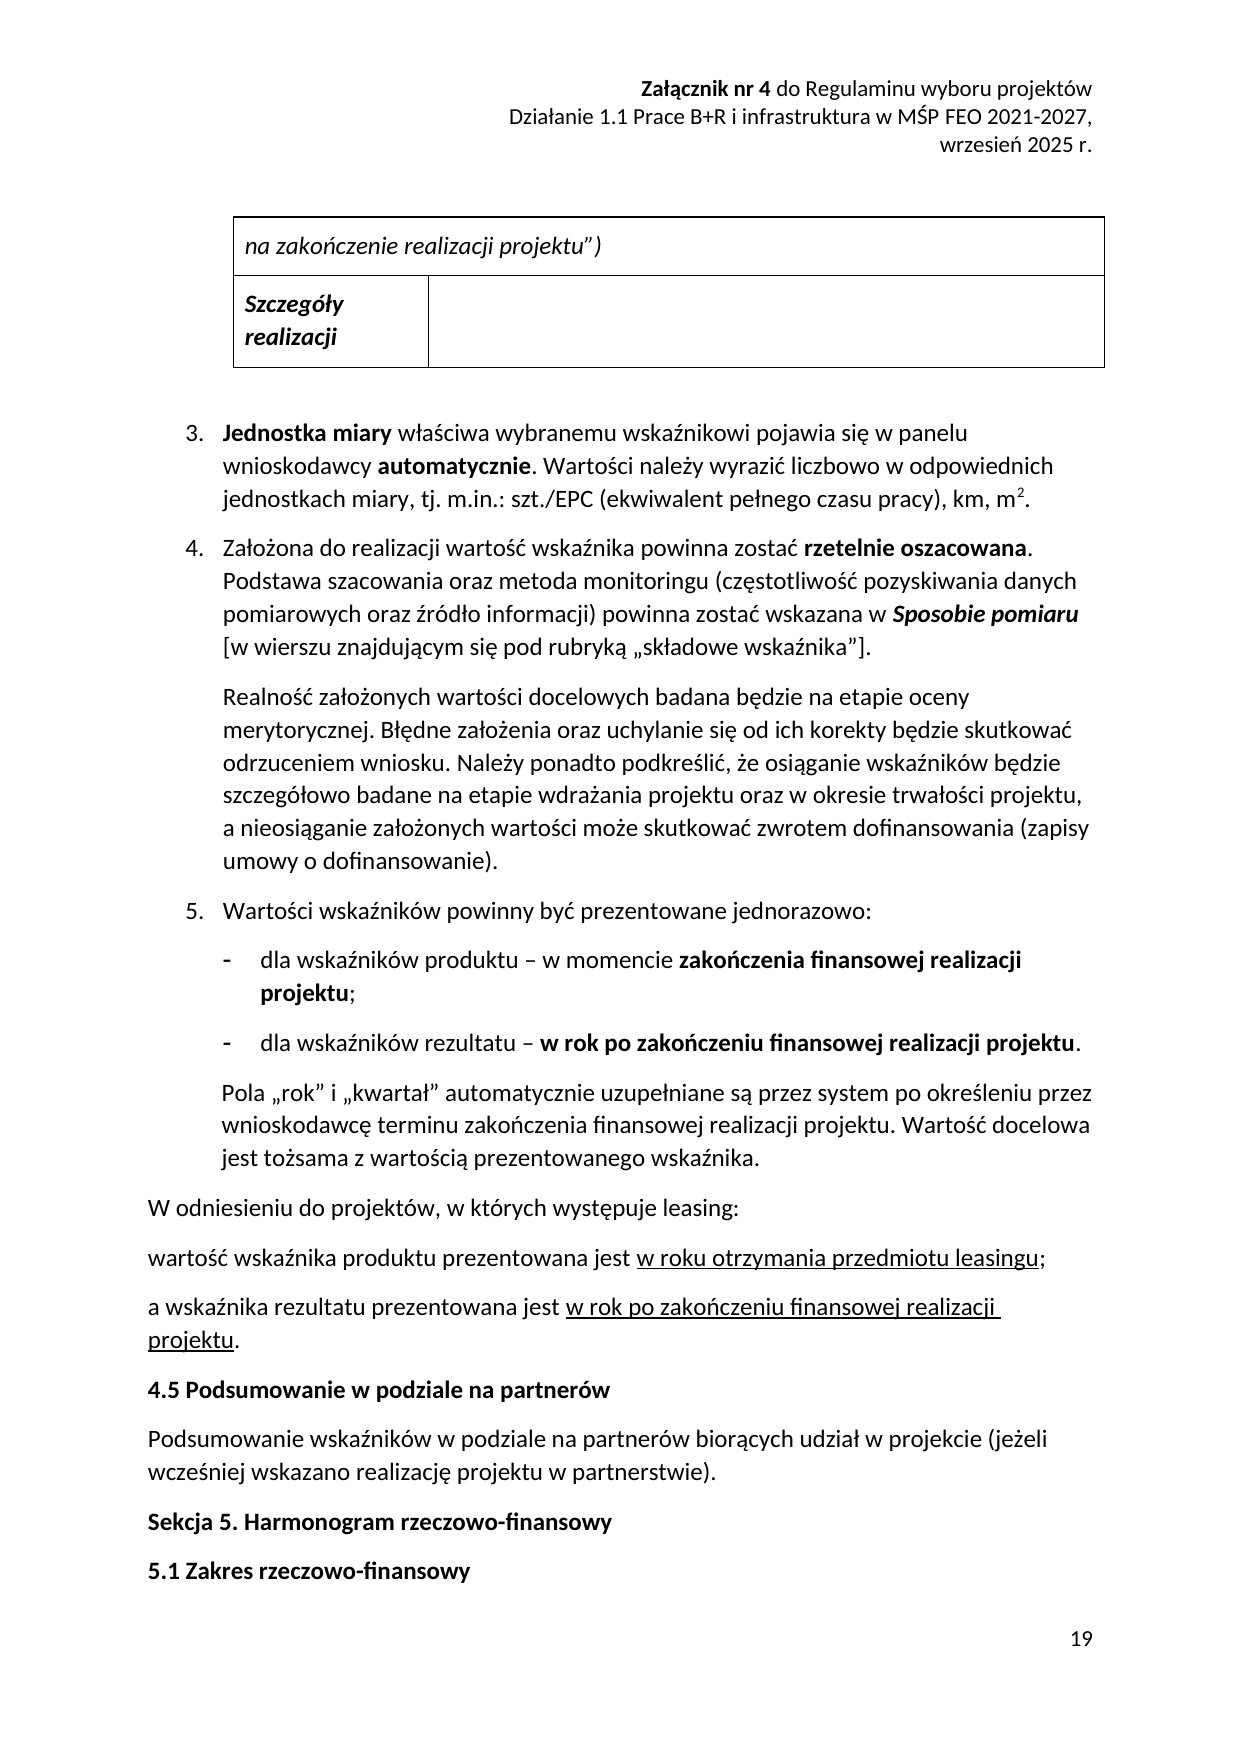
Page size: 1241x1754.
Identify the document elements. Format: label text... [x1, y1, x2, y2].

table_cell Szczegóły realizacji [234, 276, 428, 367]
text wartość wskaźnika produktu prezentowana jest w roku otrzymania przedmiotu leasingu; [148, 1242, 1093, 1272]
list Wartości wskaźników powinny być prezentowane jednorazowo: [185, 895, 1093, 926]
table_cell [234, 218, 1104, 275]
list Jednostka miary właściwa wybranemu wskaźnikowi pojawia się w panelu wnioskodawcy automatycznie. Wartości należy wyrazić liczbowo w odpowiednich jednostkach miary, tj. m.in.: szt./EPC (ekwiwalent pełnego czasu pracy), km, m2. [185, 417, 1093, 513]
text Realność założonych wartości docelowych badana będzie na etapie oceny merytorycznej. Błędne założenia oraz uchylanie się od ich korekty będzie skutkować odrzuceniem wniosku. Należy ponadto podkreślić, że osiąganie wskaźników będzie szczegółowo badane na etapie wdrażania projektu oraz w okresie trwałości projektu, a nieosiąganie założonych wartości może skutkować zwrotem dofinansowania (zapisy umowy o dofinansowanie). [223, 681, 1093, 876]
text Pola „rok” i „kwartał” automatycznie uzupełniane są przez system po określeniu przez wnioskodawcę terminu zakończenia finansowej realizacji projektu. Wartość docelowa jest tożsama z wartością prezentowanego wskaźnika. [221, 1077, 1093, 1173]
list dla wskaźników produktu – w momencie zakończenia finansowej realizacji projektu; [223, 945, 1093, 1008]
list dla wskaźników rezultatu – w rok po zakończeniu finansowej realizacji projektu. [223, 1027, 1093, 1058]
text a wskaźnika rezultatu prezentowana jest w rok po zakończeniu finansowej realizacji projektu. [148, 1291, 1093, 1355]
text W odniesieniu do projektów, w których występuje leasing: [148, 1192, 1093, 1223]
table_cell [429, 276, 1104, 367]
list Podsumowanie wskaźników w podziale na partnerów biorących udział w projekcie (jeżeli wcześniej wskazano realizację projektu w partnerstwie). [148, 1423, 1093, 1487]
subtitle Sekcja 5. Harmonogram rzeczowo-finansowy [148, 1506, 1093, 1536]
subtitle 5.1 Zakres rzeczowo-finansowy [148, 1556, 1093, 1586]
subtitle 4.5 Podsumowanie w podziale na partnerów [148, 1374, 1093, 1404]
list Założona do realizacji wartość wskaźnika powinna zostać rzetelnie oszacowana. Podstawa szacowania oraz metoda monitoringu (częstotliwość pozyskiwania danych pomiarowych oraz źródło informacji) powinna zostać wskazana w Sposobie pomiaru [w wierszu znajdującym się pod rubryką „składowe wskaźnika”]. [185, 533, 1093, 662]
